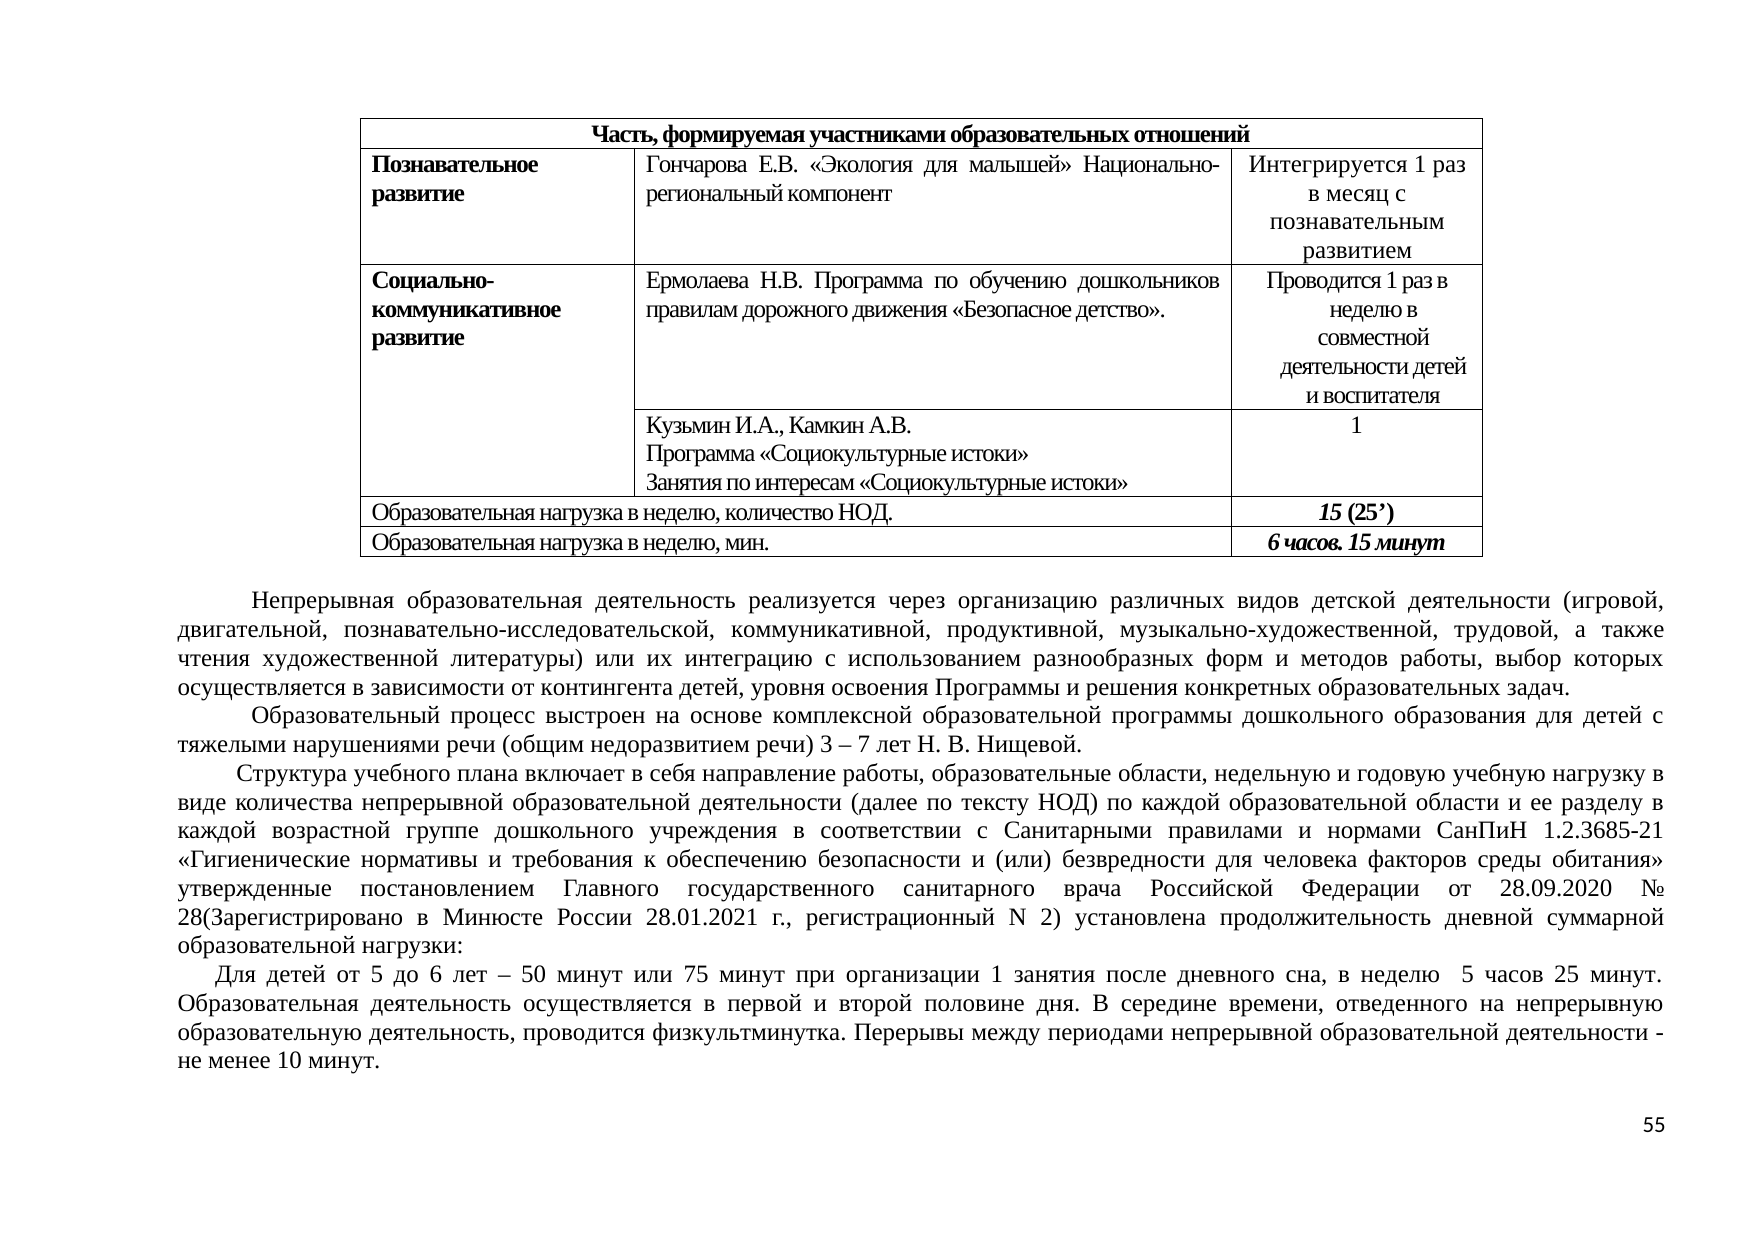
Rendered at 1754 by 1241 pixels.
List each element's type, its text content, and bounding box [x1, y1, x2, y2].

table_cell Кузьмин И.А., Камкин А.В. Программа «Социокультурные истоки» Занятия по интересам «Социокультурные истоки» [635, 410, 1231, 496]
text Для детей от 5 до 6 лет – 50 минут или 75 минут при организации 1 занятия после дневного сна, в неделю 5 часов 25 минут. Образовательная деятельность осуществляется в первой и второй половине дня. В середине времени, отведенного на непрерывную образовательную деятельность, проводится физкультминутка. Перерывы между периодами непрерывной образовательной деятельности - не менее 10 минут. [177, 959, 1665, 1074]
table_cell 15 (25’) [1232, 497, 1482, 526]
table_cell Образовательная нагрузка в неделю, мин. [361, 527, 1231, 556]
table_cell Социально-коммуникативное развитие [361, 265, 634, 496]
table_cell 1 [1232, 410, 1482, 496]
table_cell Проводится 1 раз в неделю в совместной деятельности детей и воспитателя [1232, 265, 1482, 409]
table_cell Часть, формируемая участниками образовательных отношений [361, 119, 1482, 148]
table_cell 6 часов. 15 минут [1232, 527, 1482, 556]
table_cell Познавательное развитие [361, 149, 634, 264]
table_cell Образовательная нагрузка в неделю, количество НОД. [361, 497, 1231, 526]
table_cell Ермолаева Н.В. Программа по обучению дошкольников правилам дорожного движения «Безопасное детство». [635, 265, 1231, 409]
text Непрерывная образовательная деятельность реализуется через организацию различных видов детской деятельности (игровой, двигательной, познавательно-исследовательской, коммуникативной, продуктивной, музыкально-художественной, трудовой, а также чтения художественной литературы) или их интеграцию с использованием разнообразных форм и методов работы, выбор которых осуществляется в зависимости от контингента детей, уровня освоения Программы и решения конкретных образовательных задач. [177, 585, 1665, 700]
list Структура учебного плана включает в себя направление работы, образовательные области, недельную и годовую учебную нагрузку в виде количества непрерывной образовательной деятельности (далее по тексту НОД) по каждой образовательной области и ее разделу в каждой возрастной группе дошкольного учреждения в соответствии с Санитарными правилами и нормами СанПиН 1.2.3685-21 «Гигиенические нормативы и требования к обеспечению безопасности и (или) безвредности для человека факторов среды обитания» утвержденные постановлением Главного государственного санитарного врача Российской Федерации от 28.09.2020 № 28(Зарегистрировано в Минюсте России 28.01.2021 г., регистрационный N 2) установлена продолжительность дневной суммарной образовательной нагрузки: [177, 758, 1665, 959]
table_cell Интегрируется 1 раз в месяц с познавательным развитием [1232, 149, 1482, 264]
text Образовательный процесс выстроен на основе комплексной образовательной программы дошкольного образования для детей с тяжелыми нарушениями речи (общим недоразвитием речи) 3 – 7 лет Н. В. Нищевой. [177, 700, 1665, 758]
table_cell Гончарова Е.В. «Экология для малышей» Национально-региональный компонент [635, 149, 1231, 264]
